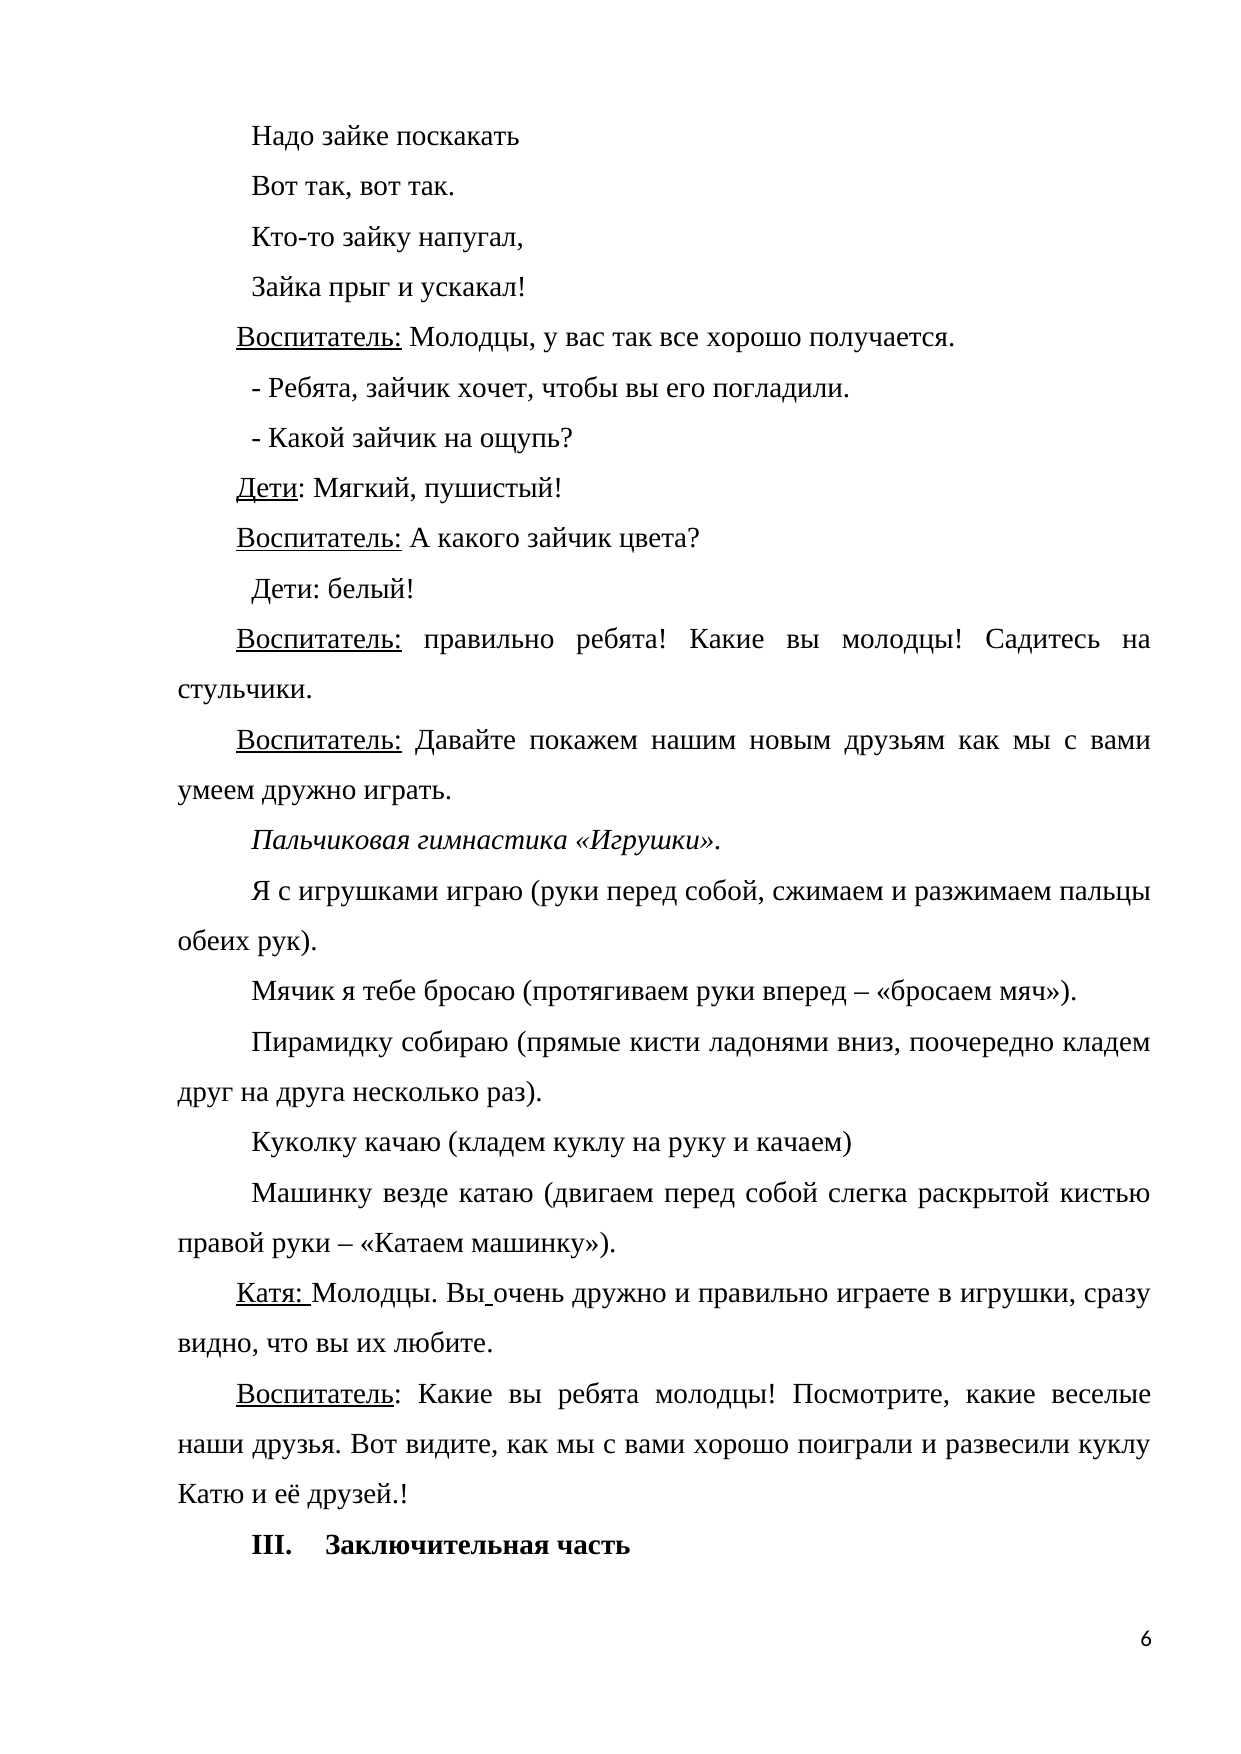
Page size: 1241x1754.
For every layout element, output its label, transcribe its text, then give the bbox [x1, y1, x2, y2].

list Я с игрушками играю (руки перед собой, сжимаем и разжимаем пальцы обеих рук). [177, 873, 1152, 957]
list Вот так, вот так. [177, 168, 1152, 202]
list Кто-то зайку напугал, [177, 219, 1152, 252]
list Машинку везде катаю (двигаем перед собой слегка раскрытой кистью правой руки – «Катаем машинку»). [177, 1175, 1152, 1258]
list Воспитатель: Молодцы, у вас так все хорошо получается. [177, 319, 1152, 353]
list Катя: Молодцы. Вы очень дружно и правильно играете в игрушки, сразу видно, что вы их любите. [177, 1275, 1152, 1359]
list Мячик я тебе бросаю (протягиваем руки вперед – «бросаем мяч»). [177, 973, 1152, 1007]
list Зайка прыг и ускакал! [177, 269, 1152, 303]
list - Ребята, зайчик хочет, чтобы вы его погладили. [177, 370, 1152, 403]
list Надо зайке поскакать [177, 118, 1152, 152]
list Воспитатель: Давайте покажем нашим новым друзьям как мы с вами умеем дружно играть. [177, 722, 1152, 806]
list Пальчиковая гимнастика «Игрушки». [177, 822, 1152, 856]
list Воспитатель: А какого зайчик цвета? [177, 521, 1152, 554]
list Заключительная часть [177, 1527, 1152, 1560]
list Воспитатель: Какие вы ребята молодцы! Посмотрите, какие веселые наши друзья. Вот видите, как мы с вами хорошо поиграли и развесили куклу Катю и её друзей.! [177, 1376, 1152, 1510]
list Пирамидку собираю (прямые кисти ладонями вниз, поочередно кладем друг на друга несколько раз). [177, 1024, 1152, 1108]
list - Какой зайчик на ощупь? [177, 420, 1152, 453]
list Куколку качаю (кладем куклу на руку и качаем) [177, 1124, 1152, 1158]
list Дети: Мягкий, пушистый! [177, 470, 1152, 504]
list Воспитатель: правильно ребята! Какие вы молодцы! Садитесь на стульчики. [177, 621, 1152, 705]
list Дети: белый! [177, 571, 1152, 604]
